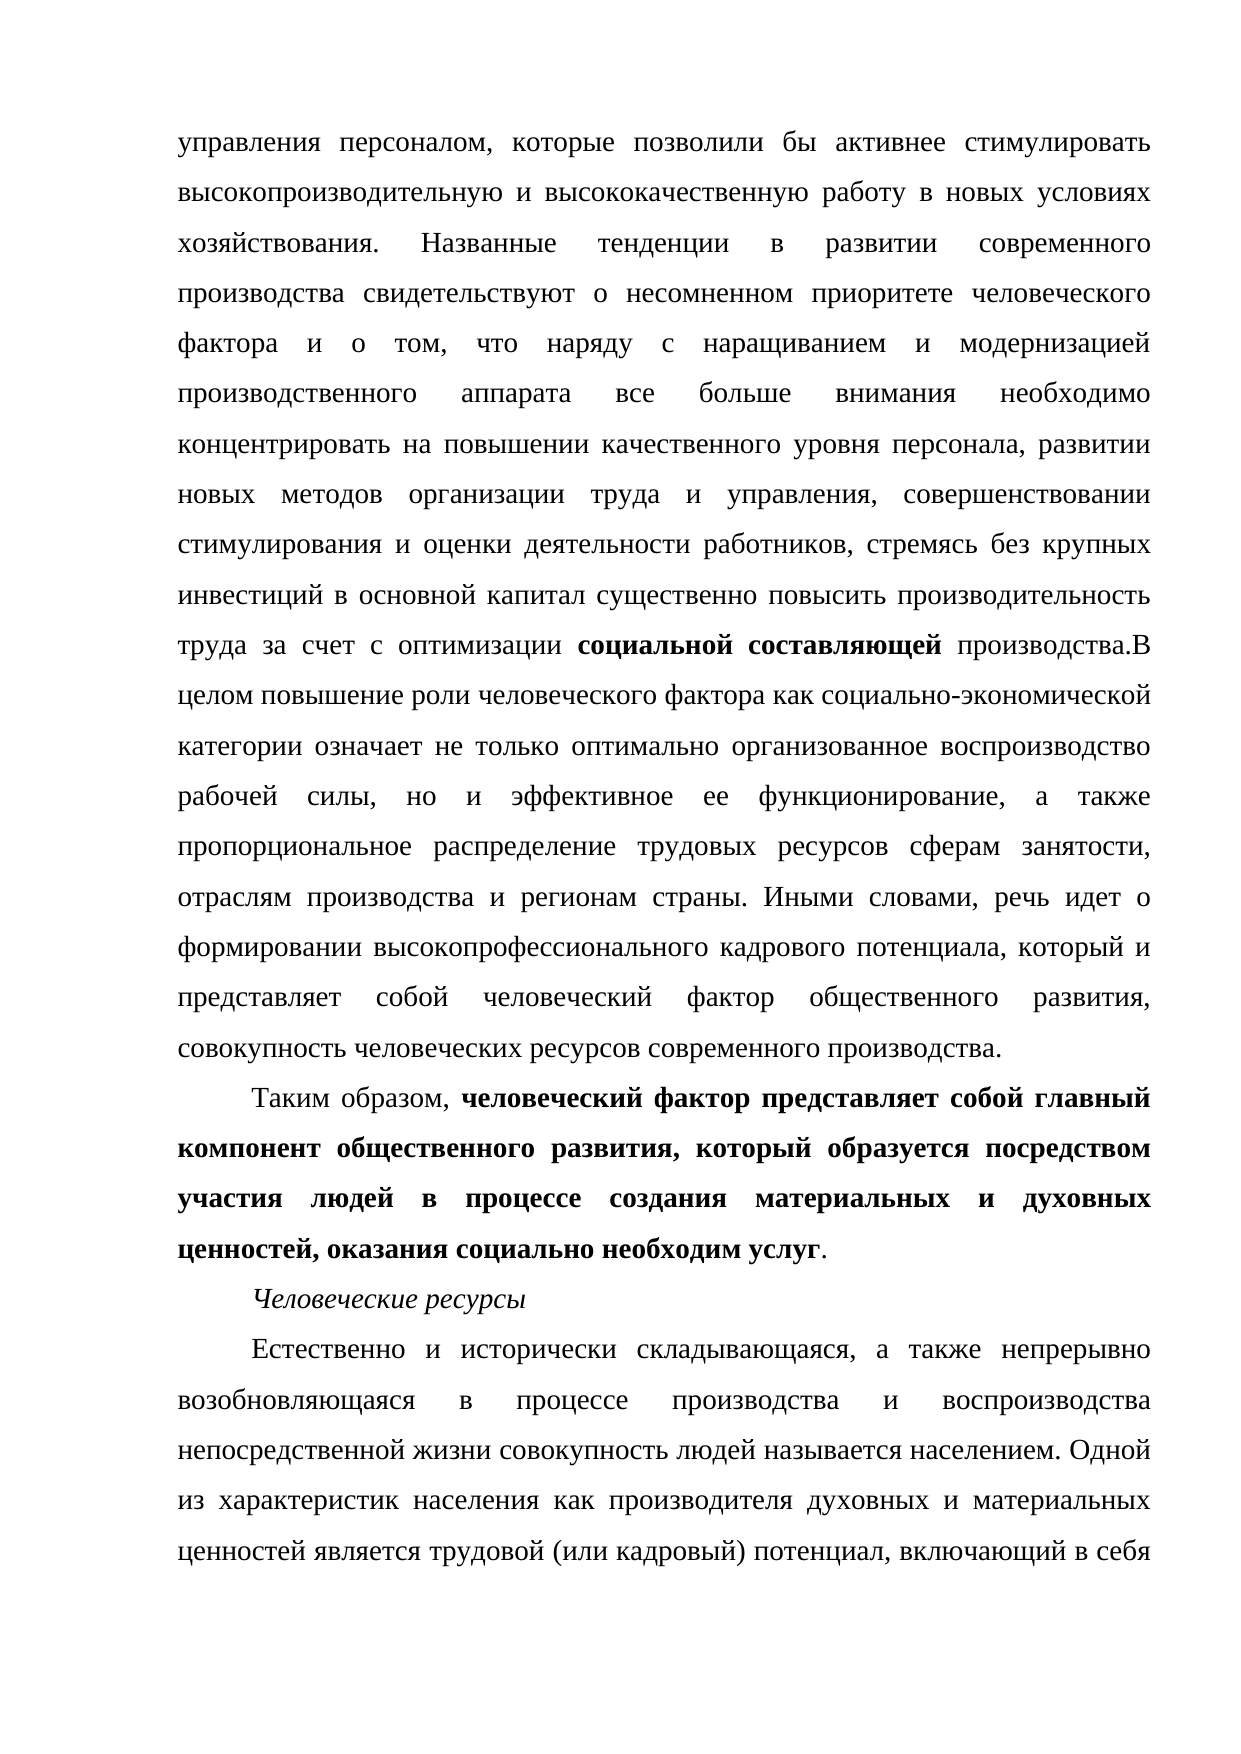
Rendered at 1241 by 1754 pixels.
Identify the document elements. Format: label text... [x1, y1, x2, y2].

text Таким образом, человеческий фактор представляет собой главный компонент общественного развития, который образуется посредством участия людей в процессе создания материальных и духовных ценностей, оказания социально необходим услуг. [177, 1080, 1152, 1264]
text Человеческие ресурсы [177, 1281, 1152, 1315]
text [177, 1332, 1152, 1566]
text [177, 124, 1152, 1063]
